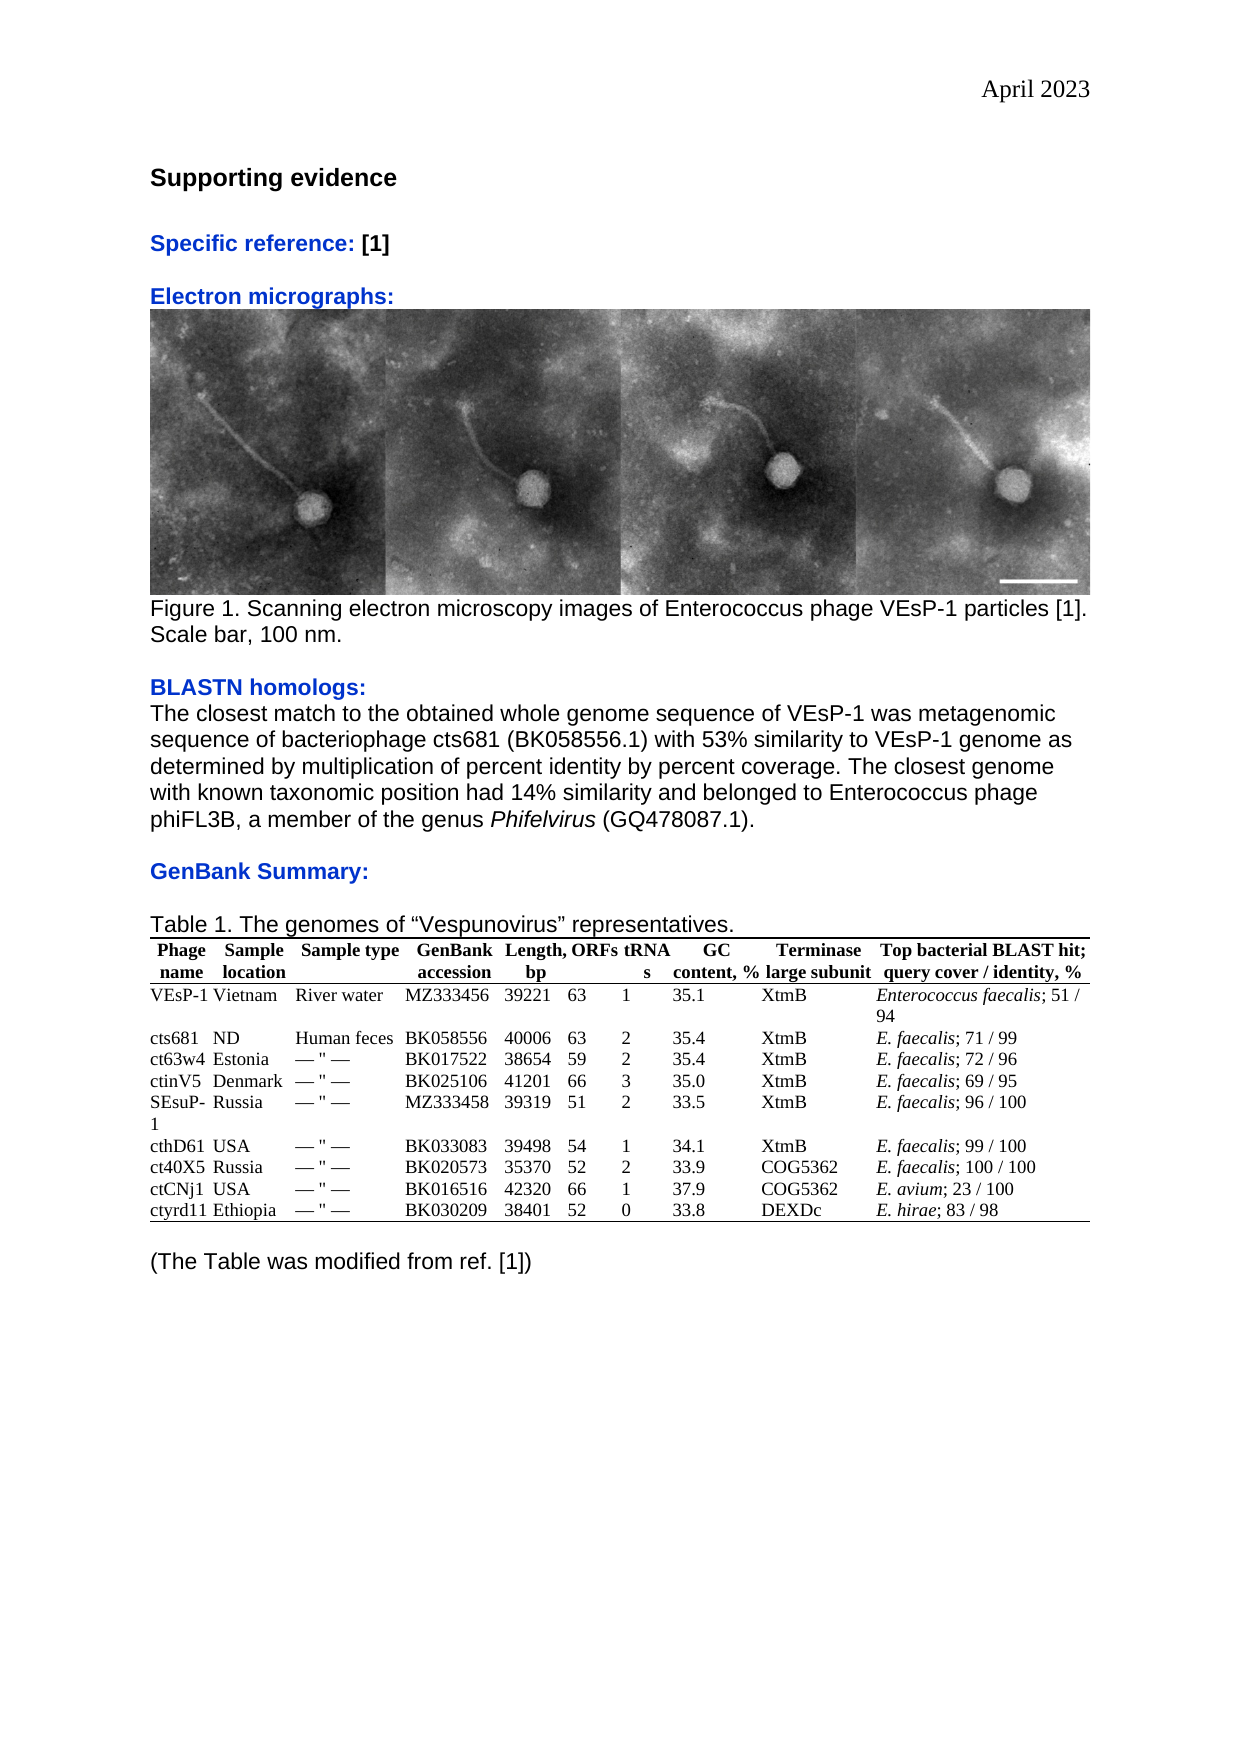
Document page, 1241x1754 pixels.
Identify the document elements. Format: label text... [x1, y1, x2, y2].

table_cell 59 [568, 1048, 621, 1070]
table_cell Human feces [295, 1027, 405, 1048]
table_cell 63 [568, 984, 621, 1027]
table_cell BK025106 [405, 1070, 504, 1091]
table_cell ct40X5 [150, 1156, 213, 1178]
table_cell 1 [621, 1178, 672, 1199]
table_cell 39319 [504, 1091, 567, 1134]
table_header Terminase large subunit [761, 939, 876, 982]
text The closest match to the obtained whole genome sequence of VEsP-1 was metagenomic sequence of bacteriophage cts681 (BK058556.1) with 53% similarity to VEsP-1 genome as determined by multiplication of percent identity by percent coverage. The closest genome with known taxonomic position had 14% similarity and belonged to Enterococcus phage phiFL3B, a member of the genus Phifelvirus (GQ478087.1). [150, 700, 1090, 832]
text (The Table was modified from ref. [1]) [150, 1248, 1090, 1274]
table_cell — " — [295, 1070, 405, 1091]
table_cell MZ333456 [405, 984, 504, 1027]
table_cell E. faecalis; 100 / 100 [876, 1156, 1090, 1178]
table_cell — " — [295, 1091, 405, 1134]
table_cell 34.1 [672, 1135, 761, 1156]
table_cell 52 [568, 1156, 621, 1178]
text Table 1. The genomes of “Vespunovirus” representatives. [150, 911, 1090, 937]
table_cell 38654 [504, 1048, 567, 1070]
table_cell 63 [568, 1027, 621, 1048]
text Specific reference: [1] [150, 230, 1090, 256]
table_cell XtmB [761, 1091, 876, 1134]
table_cell Estonia [213, 1048, 295, 1070]
table_cell 1 [621, 984, 672, 1027]
table_cell XtmB [761, 984, 876, 1027]
table_cell 40006 [504, 1027, 567, 1048]
table_cell ct63w4 [150, 1048, 213, 1070]
table_cell E. faecalis; 69 / 95 [876, 1070, 1090, 1091]
table_cell 51 [568, 1091, 621, 1134]
table_cell XtmB [761, 1070, 876, 1091]
table_header Top bacterial BLAST hit; query cover / identity, % [876, 939, 1090, 982]
table_cell BK020573 [405, 1156, 504, 1178]
table_header GenBank accession [405, 939, 504, 982]
text Supporting evidence [150, 162, 1090, 191]
table_cell 2 [621, 1156, 672, 1178]
table_cell COG5362 [761, 1156, 876, 1178]
table_cell 66 [568, 1178, 621, 1199]
table_cell ctCNj1 [150, 1178, 213, 1199]
table_cell USA [213, 1178, 295, 1199]
table_cell 0 [621, 1199, 672, 1221]
table_cell 35.4 [672, 1027, 761, 1048]
table_cell 38401 [504, 1199, 567, 1221]
table_cell USA [213, 1135, 295, 1156]
table_cell 42320 [504, 1178, 567, 1199]
table_cell SEsuP-1 [150, 1091, 213, 1134]
table_header Sample location [213, 939, 295, 982]
table_cell ctinV5 [150, 1070, 213, 1091]
table_cell E. avium; 23 / 100 [876, 1178, 1090, 1199]
table_cell E. faecalis; 99 / 100 [876, 1135, 1090, 1156]
text Figure 1. Scanning electron microscopy images of Enterococcus phage VEsP-1 particles [1]. Scale bar, 100 nm. [150, 595, 1090, 647]
table_cell BK030209 [405, 1199, 504, 1221]
table_cell Vietnam [213, 984, 295, 1027]
table_cell — " — [295, 1156, 405, 1178]
table_cell 37.9 [672, 1178, 761, 1199]
table_cell 35.4 [672, 1048, 761, 1070]
table_cell XtmB [761, 1027, 876, 1048]
table_cell cthD61 [150, 1135, 213, 1156]
table_cell BK016516 [405, 1178, 504, 1199]
table_cell 1 [621, 1135, 672, 1156]
table_cell Russia [213, 1091, 295, 1134]
table_header Phage name [150, 939, 213, 982]
table_cell cts681 [150, 1027, 213, 1048]
table_cell E. hirae; 83 / 98 [876, 1199, 1090, 1221]
table_cell BK017522 [405, 1048, 504, 1070]
table_header ORFs [568, 939, 621, 982]
table_cell Enterococcus faecalis; 51 / 94 [876, 984, 1090, 1027]
table_cell — " — [295, 1178, 405, 1199]
table_cell E. faecalis; 96 / 100 [876, 1091, 1090, 1134]
table_cell Ethiopia [213, 1199, 295, 1221]
table_cell 33.5 [672, 1091, 761, 1134]
table_cell BK058556 [405, 1027, 504, 1048]
table_cell Russia [213, 1156, 295, 1178]
table_cell 35370 [504, 1156, 567, 1178]
table_cell 3 [621, 1070, 672, 1091]
table_cell VEsP-1 [150, 984, 213, 1027]
table_cell MZ333458 [405, 1091, 504, 1134]
table_header tRNAs [621, 939, 672, 982]
table_cell 39498 [504, 1135, 567, 1156]
table_header GC content, % [672, 939, 761, 982]
table_cell 39221 [504, 984, 567, 1027]
table_cell River water [295, 984, 405, 1027]
text Electron micrographs: [150, 283, 1090, 309]
table_cell XtmB [761, 1135, 876, 1156]
table_cell E. faecalis; 72 / 96 [876, 1048, 1090, 1070]
table_cell XtmB [761, 1048, 876, 1070]
table_cell 66 [568, 1070, 621, 1091]
table_cell 41201 [504, 1070, 567, 1091]
table_cell 54 [568, 1135, 621, 1156]
picture [150, 309, 1091, 595]
table_cell ctyrd11 [150, 1199, 213, 1221]
table_cell BK033083 [405, 1135, 504, 1156]
table_cell — " — [295, 1135, 405, 1156]
text GenBank Summary: [150, 858, 1090, 884]
text BLASTN homologs: [150, 674, 1090, 700]
table_cell 2 [621, 1091, 672, 1134]
table_cell 35.1 [672, 984, 761, 1027]
table_cell COG5362 [761, 1178, 876, 1199]
table_cell 52 [568, 1199, 621, 1221]
table_cell 35.0 [672, 1070, 761, 1091]
table_cell — " — [295, 1199, 405, 1221]
table_cell E. faecalis; 71 / 99 [876, 1027, 1090, 1048]
table_cell 2 [621, 1027, 672, 1048]
table_cell — " — [295, 1048, 405, 1070]
table_cell 33.8 [672, 1199, 761, 1221]
table_cell DEXDc [761, 1199, 876, 1221]
table_cell 33.9 [672, 1156, 761, 1178]
table_header Length, bp [504, 939, 567, 982]
table_cell Denmark [213, 1070, 295, 1091]
table_header Sample type [295, 939, 405, 982]
table_cell ND [213, 1027, 295, 1048]
table_cell 2 [621, 1048, 672, 1070]
